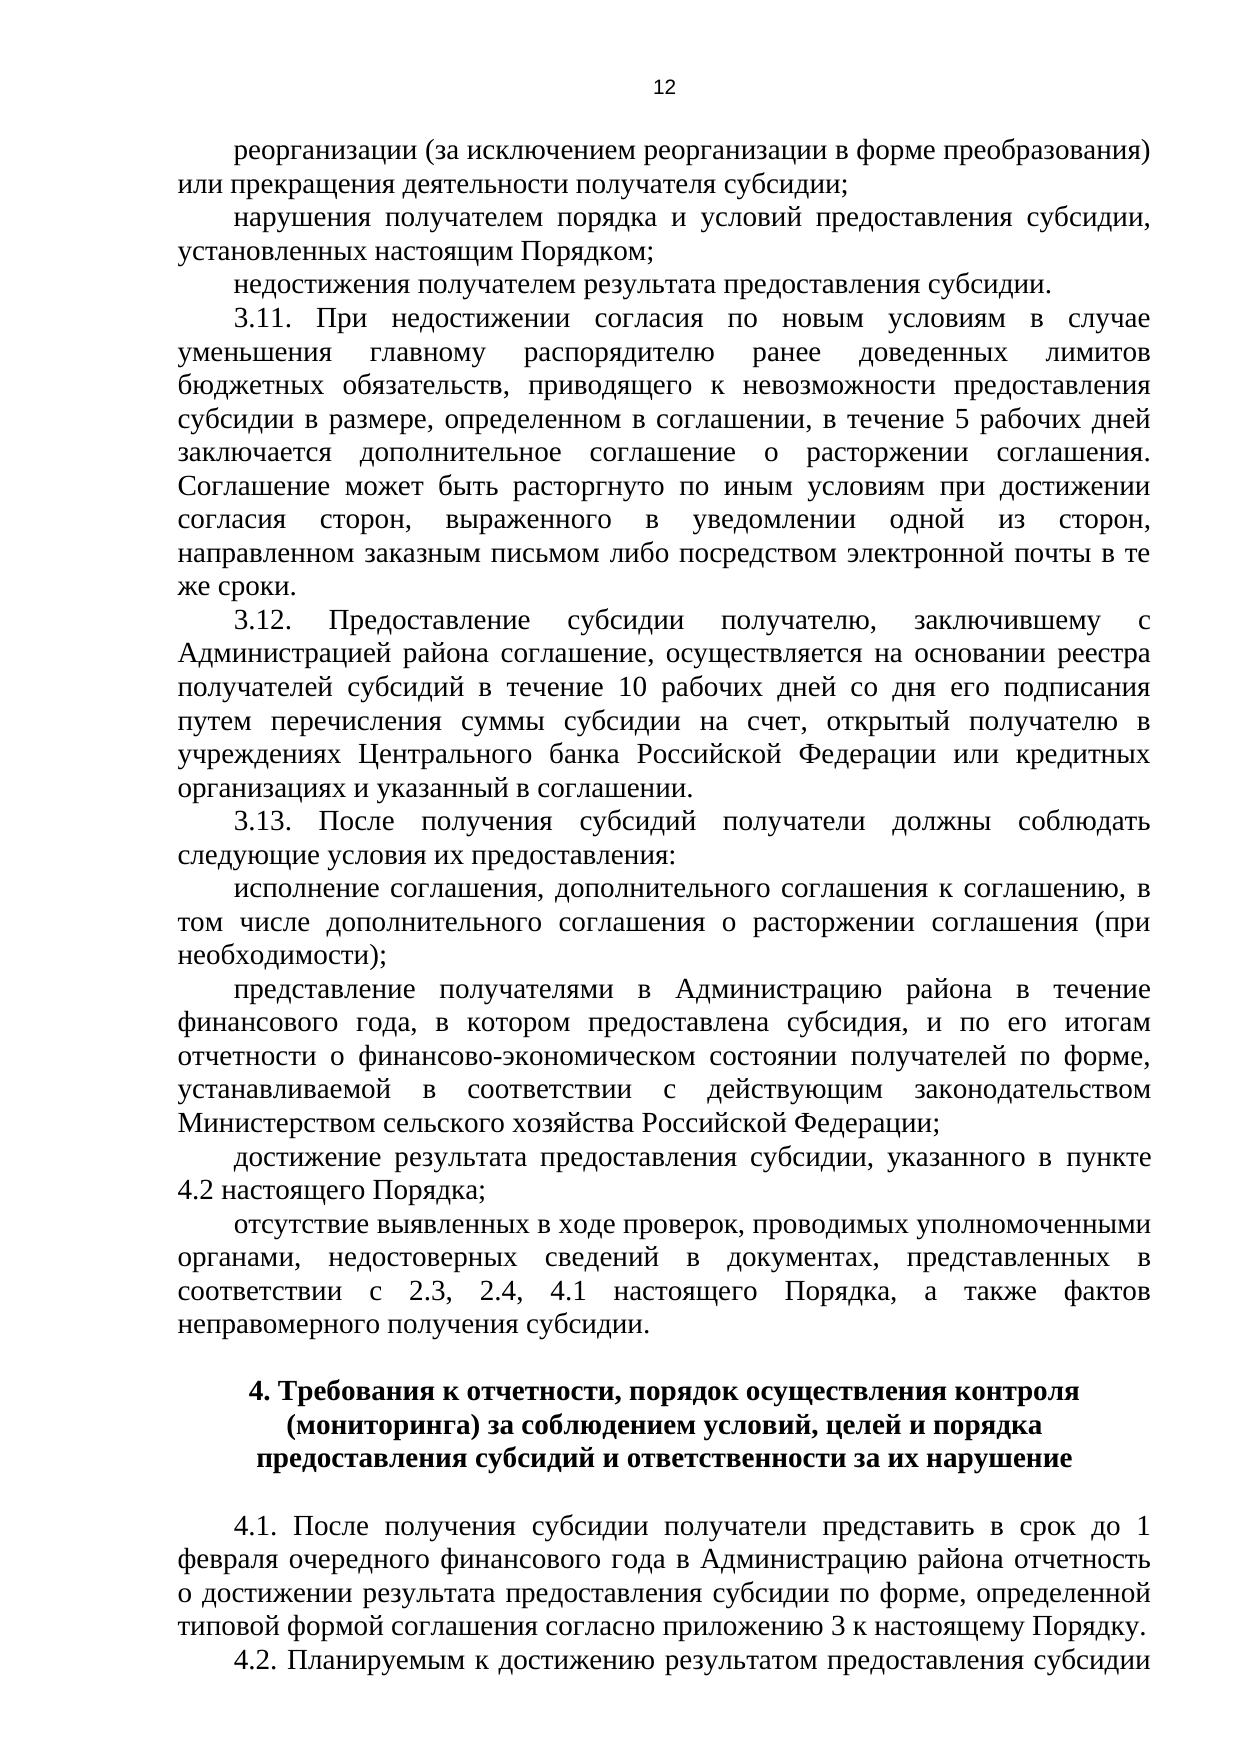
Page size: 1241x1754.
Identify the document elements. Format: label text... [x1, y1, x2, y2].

text 4. Требования к отчетности, порядок осуществления контроля (мониторинга) за соблюдением условий, целей и порядка предоставления субсидий и ответственности за их нарушение [177, 1373, 1152, 1474]
text недостижения получателем результата предоставления субсидии. [177, 267, 1152, 300]
text реорганизации (за исключением реорганизации в форме преобразования) или прекращения деятельности получателя субсидии; [177, 132, 1152, 199]
text представление получателями в Администрацию района в течение финансового года, в котором предоставлена субсидия, и по его итогам отчетности о финансово-экономическом состоянии получателей по форме, устанавливаемой в соответствии с действующим законодательством Министерством сельского хозяйства Российской Федерации; [177, 971, 1152, 1139]
text нарушения получателем порядка и условий предоставления субсидии, установленных настоящим Порядком; [177, 199, 1152, 267]
text 3.12. Предоставление субсидии получателю, заключившему с Администрацией района соглашение, осуществляется на основании реестра получателей субсидий в течение 10 рабочих дней со дня его подписания путем перечисления суммы субсидии на счет, открытый получателю в учреждениях Центрального банка Российской Федерации или кредитных организациях и указанный в соглашении. [177, 602, 1152, 803]
text достижение результата предоставления субсидии, указанного в пункте 4.2 настоящего Порядка; [177, 1139, 1152, 1206]
text отсутствие выявленных в ходе проверок, проводимых уполномоченными органами, недостоверных сведений в документах, представленных в соответствии с 2.3, 2.4, 4.1 настоящего Порядка, а также фактов неправомерного получения субсидии. [177, 1206, 1152, 1340]
text 4.1. После получения субсидии получатели представить в срок до 1 февраля очередного финансового года в Администрацию района отчетность о достижении результата предоставления субсидии по форме, определенной типовой формой соглашения согласно приложению 3 к настоящему Порядку. [177, 1508, 1152, 1642]
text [177, 1642, 1152, 1675]
text 3.11. При недостижении согласия по новым условиям в случае уменьшения главному распорядителю ранее доведенных лимитов бюджетных обязательств, приводящего к невозможности предоставления субсидии в размере, определенном в соглашении, в течение 5 рабочих дней заключается дополнительное соглашение о расторжении соглашения. Соглашение может быть расторгнуто по иным условиям при достижении согласия сторон, выраженного в уведомлении одной из сторон, направленном заказным письмом либо посредством электронной почты в те же сроки. [177, 300, 1152, 602]
text исполнение соглашения, дополнительного соглашения к соглашению, в том числе дополнительного соглашения о расторжении соглашения (при необходимости); [177, 870, 1152, 971]
text 3.13. После получения субсидий получатели должны соблюдать следующие условия их предоставления: [177, 803, 1152, 870]
